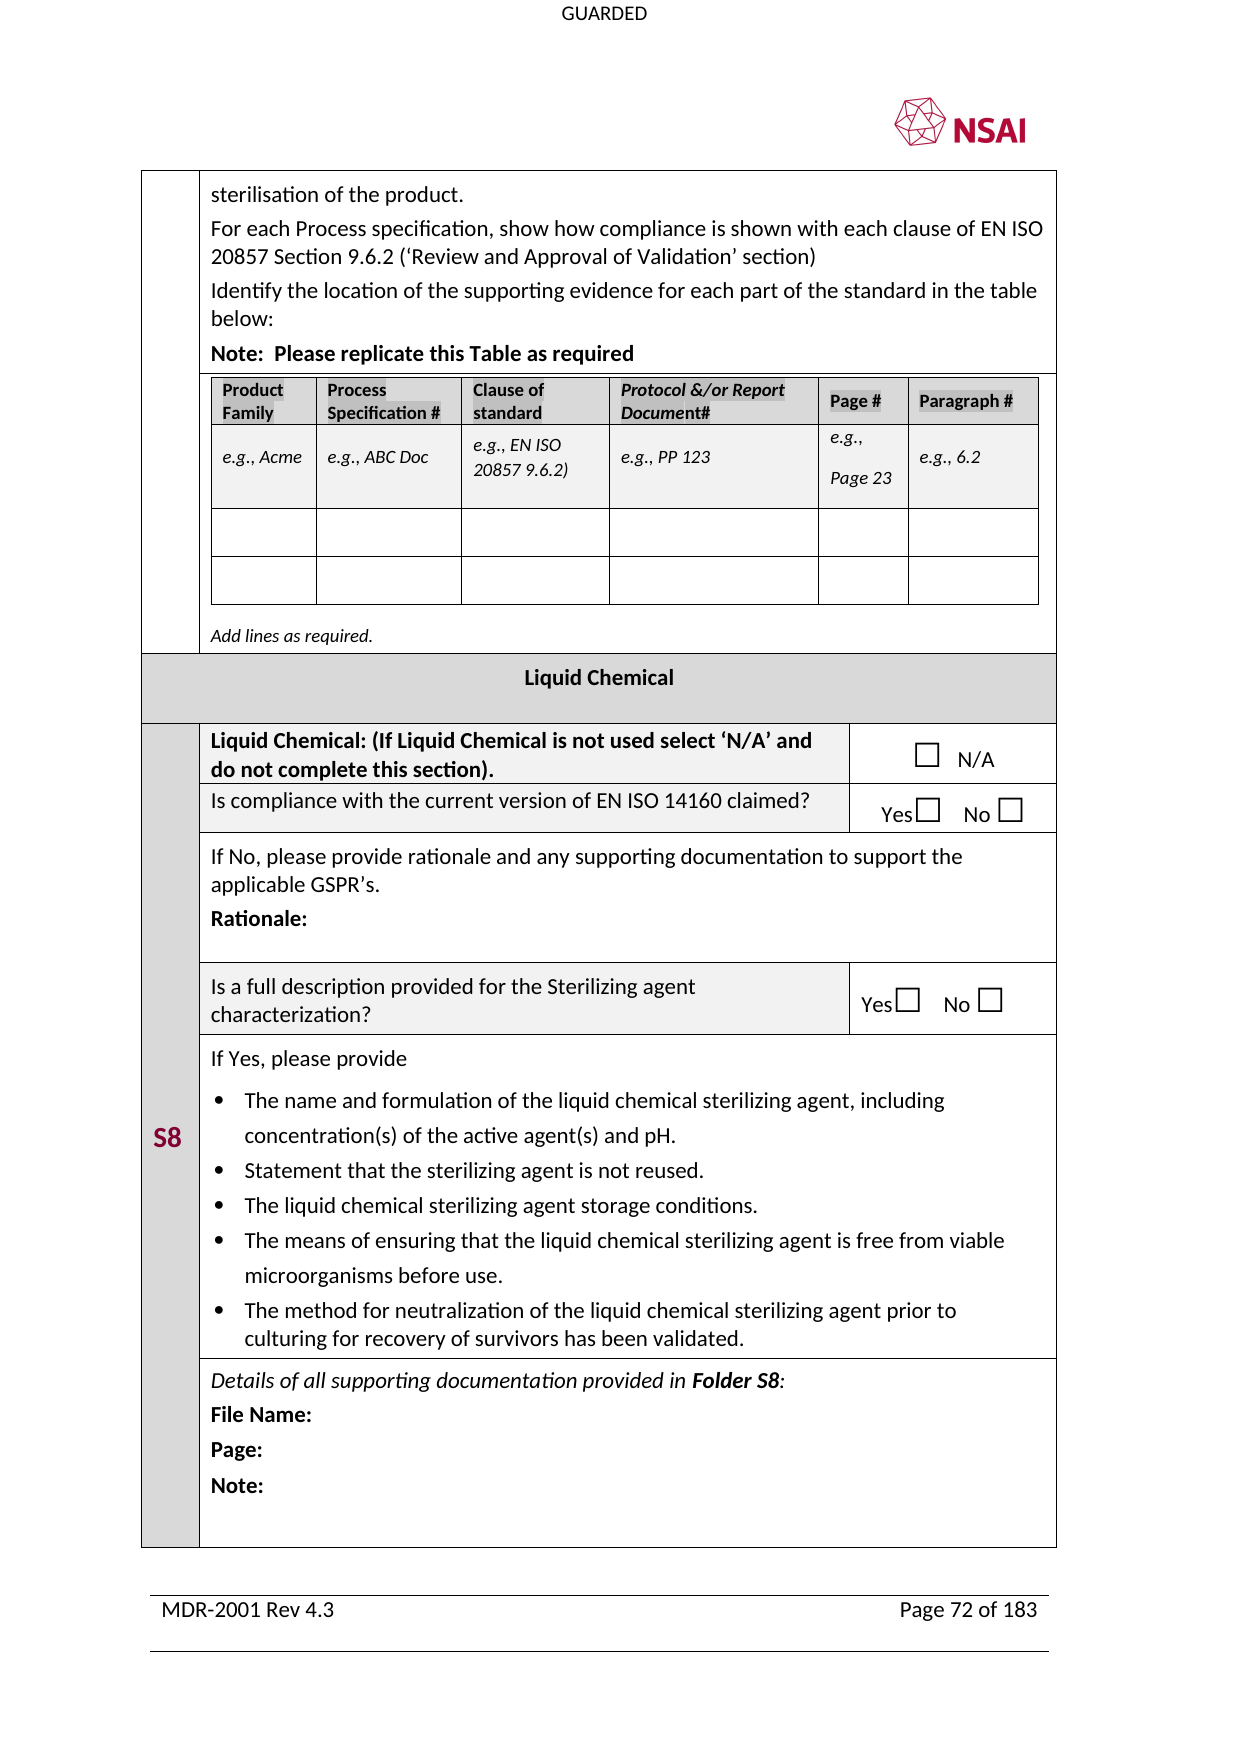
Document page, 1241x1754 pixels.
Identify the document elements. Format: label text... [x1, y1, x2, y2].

table_cell Details of all supporting documentation provided in Folder S8: File Name: Page: Note: [200, 1359, 1056, 1547]
table_cell Is a full description provided for the Sterilizing agent characterization? [200, 963, 849, 1034]
table_cell Yes No [850, 784, 1056, 832]
table_cell S8 [142, 724, 199, 1547]
table_cell Is compliance with the current version of EN ISO 14160 claimed? [200, 784, 849, 832]
table_cell Add lines as required. [200, 374, 1056, 653]
table_cell If Yes, please provide The name and formulation of the liquid chemical sterilizing agent, including concentration(s) of the active agent(s) and pH. Statement that the sterilizing agent is not reused. The liquid chemical sterilizing agent storage conditions. The means of ensuring that the liquid chemical sterilizing agent is free from viable microorganisms before use. The method for neutralization of the liquid chemical sterilizing agent prior to culturing for recovery of survivors has been validated. [200, 1035, 1056, 1358]
table_cell Yes No [850, 963, 1056, 1034]
table_cell Liquid Chemical: (If Liquid Chemical is not used select ‘N/A’ and do not complete this section). [200, 724, 849, 783]
picture [870, 73, 1049, 170]
table_cell If No, please provide rationale and any supporting documentation to support the applicable GSPR’s. Rationale: [200, 833, 1056, 962]
table_cell Liquid Chemical [142, 654, 1056, 723]
table_cell N/A [850, 724, 1056, 783]
